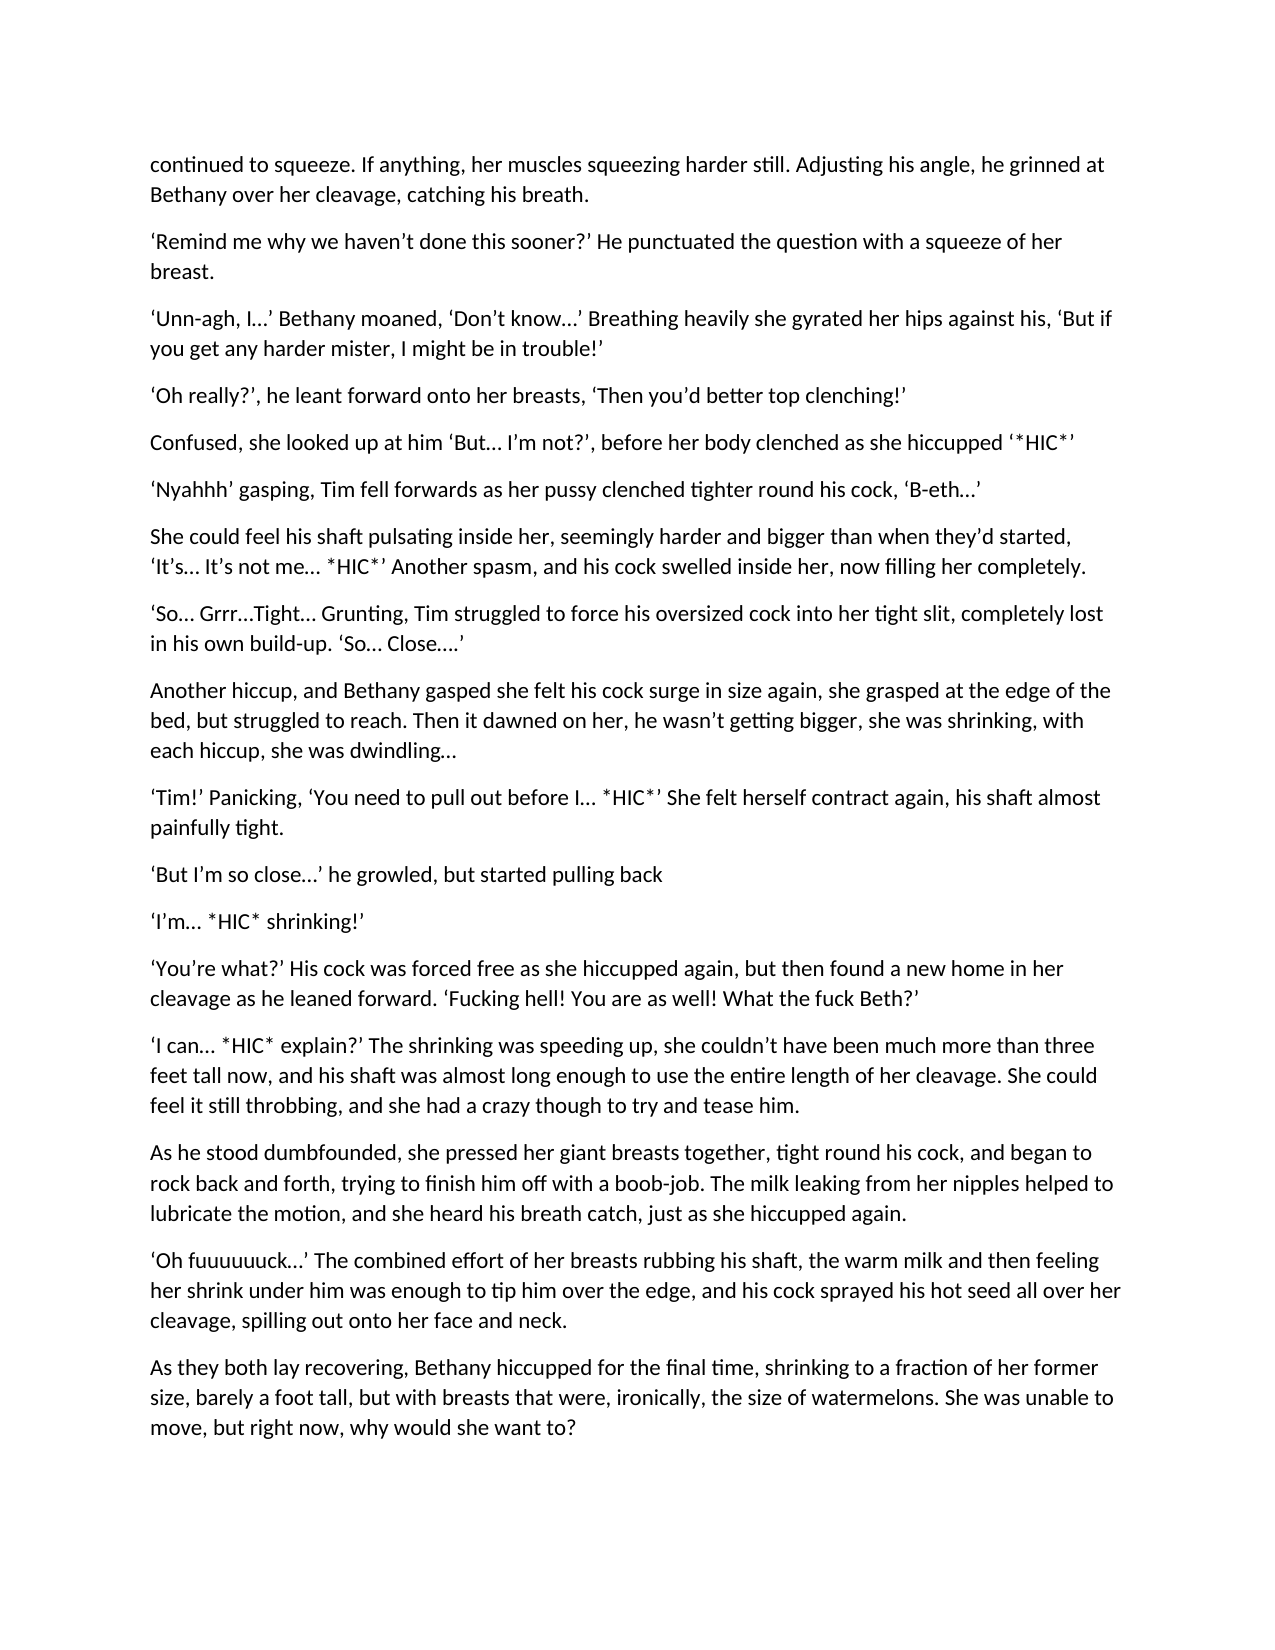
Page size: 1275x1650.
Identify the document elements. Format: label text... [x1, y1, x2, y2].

text ‘I can… *HIC* explain?’ The shrinking was speeding up, she couldn’t have been much more than three feet tall now, and his shaft was almost long enough to use the entire length of her cleavage. She could feel it still throbbing, and she had a crazy though to try and tease him. [150, 1031, 1125, 1120]
text Another hiccup, and Bethany gasped she felt his cock surge in size again, she grasped at the edge of the bed, but struggled to reach. Then it dawned on her, he wasn’t getting bigger, she was shrinking, with each hiccup, she was dwindling… [150, 676, 1125, 764]
text ‘Unn-agh, I…’ Bethany moaned, ‘Don’t know…’ Breathing heavily she gyrated her hips against his, ‘But if you get any harder mister, I might be in trouble!’ [150, 304, 1125, 362]
text ‘I’m… *HIC* shrinking!’ [150, 907, 1125, 935]
text ‘So… Grrr…Tight… Grunting, Tim struggled to force his oversized cock into her tight slit, completely lost in his own build-up. ‘So… Close….’ [150, 599, 1125, 657]
text ‘Tim!’ Panicking, ‘You need to pull out before I… *HIC*’ She felt herself contract again, his shaft almost painfully tight. [150, 783, 1125, 842]
text As he stood dumbfounded, she pressed her giant breasts together, tight round his cock, and began to rock back and forth, trying to finish him off with a boob-job. The milk leaking from her nipples helped to lubricate the motion, and she heard his breath catch, just as she hiccupped again. [150, 1138, 1125, 1227]
text ‘Oh fuuuuuuck…’ The combined effort of her breasts rubbing his shaft, the warm milk and then feeling her shrink under him was enough to tip him over the edge, and his cock sprayed his hot seed all over her cleavage, spilling out onto her face and neck. [150, 1246, 1125, 1334]
text ‘But I’m so close…’ he growled, but started pulling back [150, 860, 1125, 888]
text ‘Nyahhh’ gasping, Tim fell forwards as her pussy clenched tighter round his cock, ‘B-eth…’ [150, 475, 1125, 503]
text ‘Remind me why we haven’t done this sooner?’ He punctuated the question with a squeeze of her breast. [150, 227, 1125, 285]
text As they both lay recovering, Bethany hiccupped for the final time, shrinking to a fraction of her former size, barely a foot tall, but with breasts that were, ironically, the size of watermelons. She was unable to move, but right now, why would she want to? [150, 1353, 1125, 1442]
text Confused, she looked up at him ‘But… I’m not?’, before her body clenched as she hiccupped ‘*HIC*’ [150, 428, 1125, 456]
text ‘Oh really?’, he leant forward onto her breasts, ‘Then you’d better top clenching!’ [150, 381, 1125, 409]
text ‘You’re what?’ His cock was forced free as she hiccupped again, but then found a new home in her cleavage as he leaned forward. ‘Fucking hell! You are as well! What the fuck Beth?’ [150, 954, 1125, 1012]
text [150, 150, 1125, 208]
text She could feel his shaft pulsating inside her, seemingly harder and bigger than when they’d started, ‘It’s… It’s not me… *HIC*’ Another spasm, and his cock swelled inside her, now filling her completely. [150, 522, 1125, 580]
